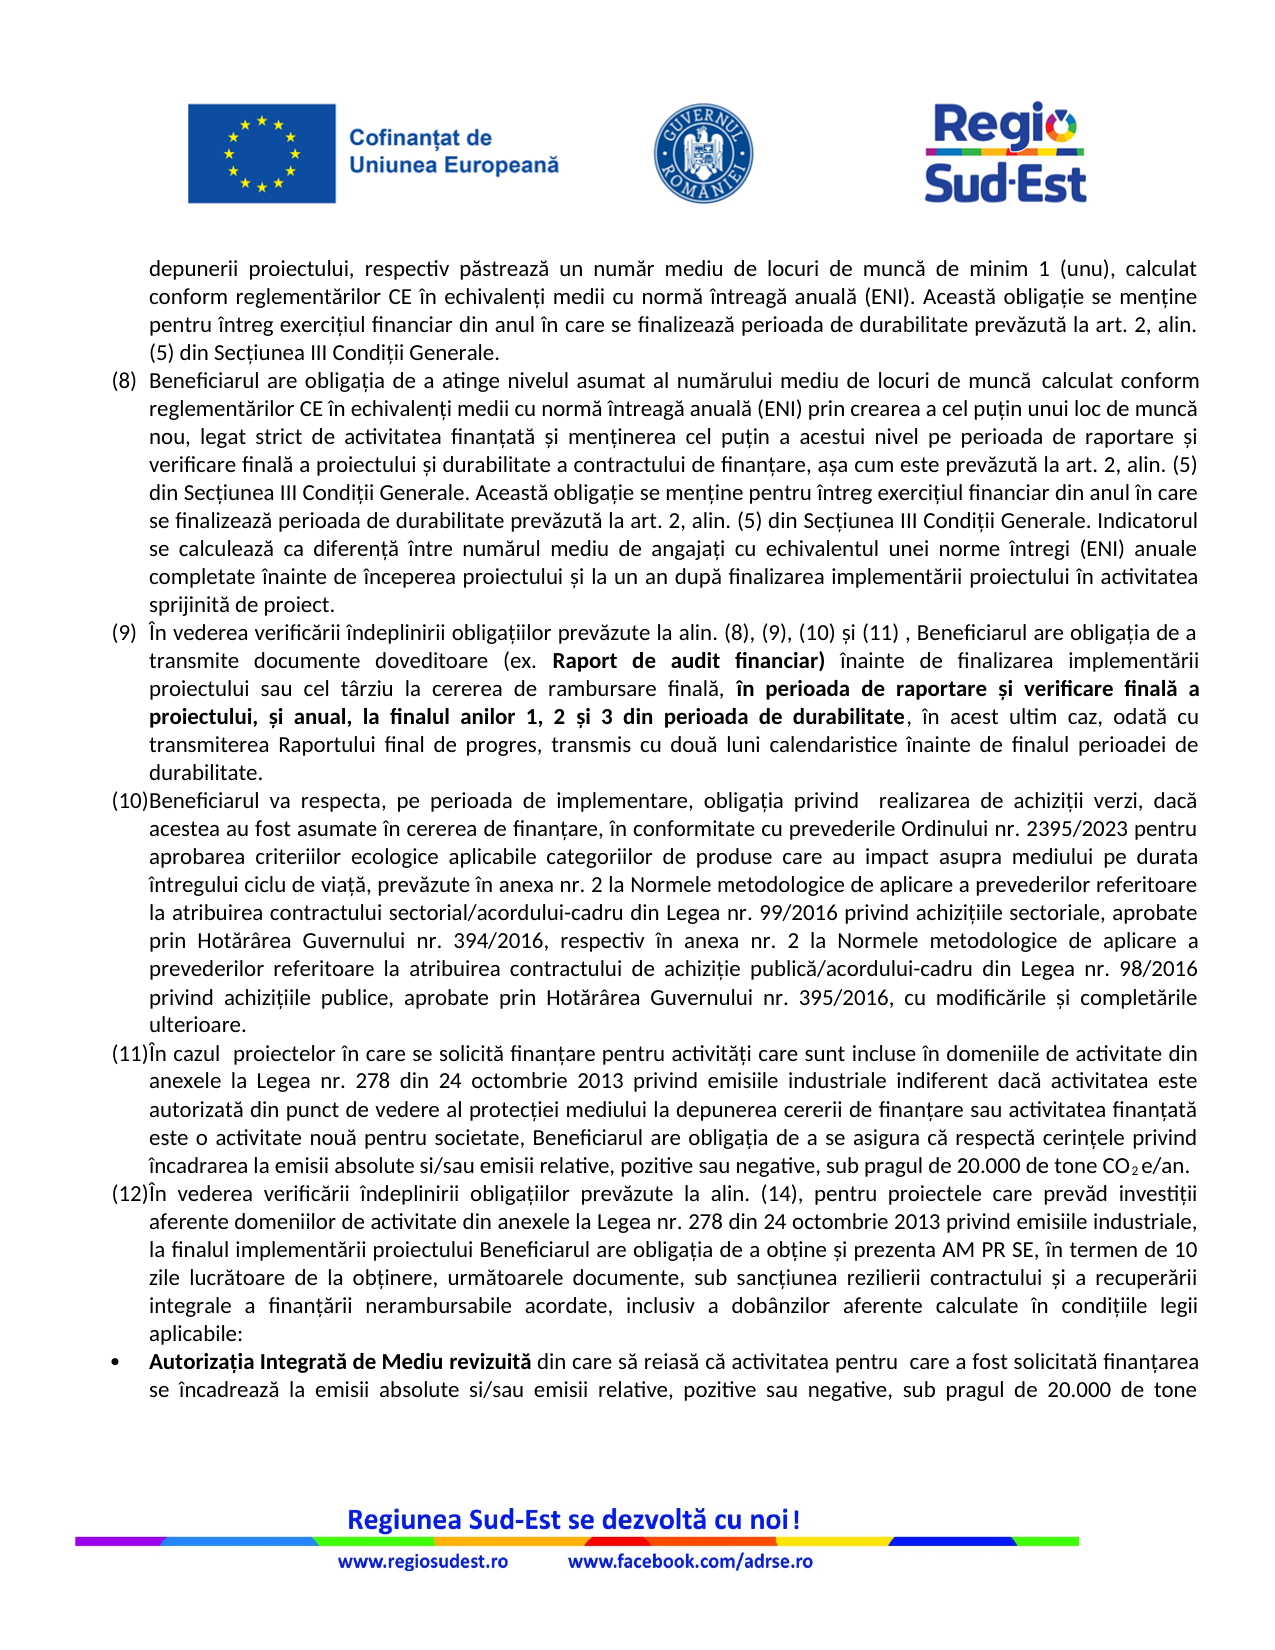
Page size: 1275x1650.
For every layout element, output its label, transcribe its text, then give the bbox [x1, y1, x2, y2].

list Beneficiarul are obligația de a atinge nivelul asumat al numărului mediu de locuri de muncă calculat conform reglementărilor CE în echivalenți medii cu normă întreagă anuală (ENI) prin crearea a cel puțin unui loc de muncă nou, legat strict de activitatea finanțată și menținerea cel puțin a acestui nivel pe perioada de raportare și verificare finală a proiectului și durabilitate a contractului de finanțare, așa cum este prevăzută la art. 2, alin. (5) din Secțiunea III Condiții Generale. Această obligație se menține pentru întreg exercițiul financiar din anul în care se finalizează perioada de durabilitate prevăzută la art. 2, alin. (5) din Secțiunea III Condiții Generale. Indicatorul se calculează ca diferență între numărul mediu de angajați cu echivalentul unei norme întregi (ENI) anuale completate înainte de începerea proiectului și la un an după finalizarea implementării proiectului în activitatea sprijinită de proiect. [111, 366, 1200, 618]
list În vederea verificării îndeplinirii obligațiilor prevăzute la alin. (8), (9), (10) și (11) , Beneficiarul are obligația de a transmite documente doveditoare (ex. Raport de audit financiar) înainte de finalizarea implementării proiectului sau cel târziu la cererea de rambursare finală, în perioada de raportare și verificare finală a proiectului, și anual, la finalul anilor 1, 2 și 3 din perioada de durabilitate, în acest ultim caz, odată cu transmiterea Raportului final de progres, transmis cu două luni calendaristice înainte de finalul perioadei de durabilitate. [111, 618, 1200, 786]
list Beneficiarul va respecta, pe perioada de implementare, obligația privind realizarea de achiziții verzi, dacă acestea au fost asumate în cererea de finanțare, în conformitate cu prevederile Ordinului nr. 2395/2023 pentru aprobarea criteriilor ecologice aplicabile categoriilor de produse care au impact asupra mediului pe durata întregului ciclu de viață, prevăzute în anexa nr. 2 la Normele metodologice de aplicare a prevederilor referitoare la atribuirea contractului sectorial/acordului-cadru din Legea nr. 99/2016 privind achizițiile sectoriale, aprobate prin Hotărârea Guvernului nr. 394/2016, respectiv în anexa nr. 2 la Normele metodologice de aplicare a prevederilor referitoare la atribuirea contractului de achiziție publică/acordului-cadru din Legea nr. 98/2016 privind achizițiile publice, aprobate prin Hotărârea Guvernului nr. 395/2016, cu modificările și completările ulterioare. [111, 786, 1200, 1039]
list În vederea verificării îndeplinirii obligațiilor prevăzute la alin. (14), pentru proiectele care prevăd investiții aferente domeniilor de activitate din anexele la Legea nr. 278 din 24 octombrie 2013 privind emisiile industriale, la finalul implementării proiectului Beneficiarul are obligația de a obține și prezenta AM PR SE, în termen de 10 zile lucrătoare de la obținere, următoarele documente, sub sancțiunea rezilierii contractului și a recuperării integrale a finanțării nerambursabile acordate, inclusiv a dobânzilor aferente calculate în condițiile legii aplicabile: [111, 1179, 1200, 1347]
list În cazul proiectelor în care se solicită finanțare pentru activități care sunt incluse în domeniile de activitate din anexele la Legea nr. 278 din 24 octombrie 2013 privind emisiile industriale indiferent dacă activitatea este autorizată din punct de vedere al protecției mediului la depunerea cererii de finanțare sau activitatea finanțată este o activitate nouă pentru societate, Beneficiarul are obligația de a se asigura că respectă cerințele privind încadrarea la emisii absolute si/sau emisii relative, pozitive sau negative, sub pragul de 20.000 de tone CO2 e/an. [111, 1039, 1200, 1179]
picture [75, 1508, 1079, 1577]
picture [155, 73, 1120, 226]
